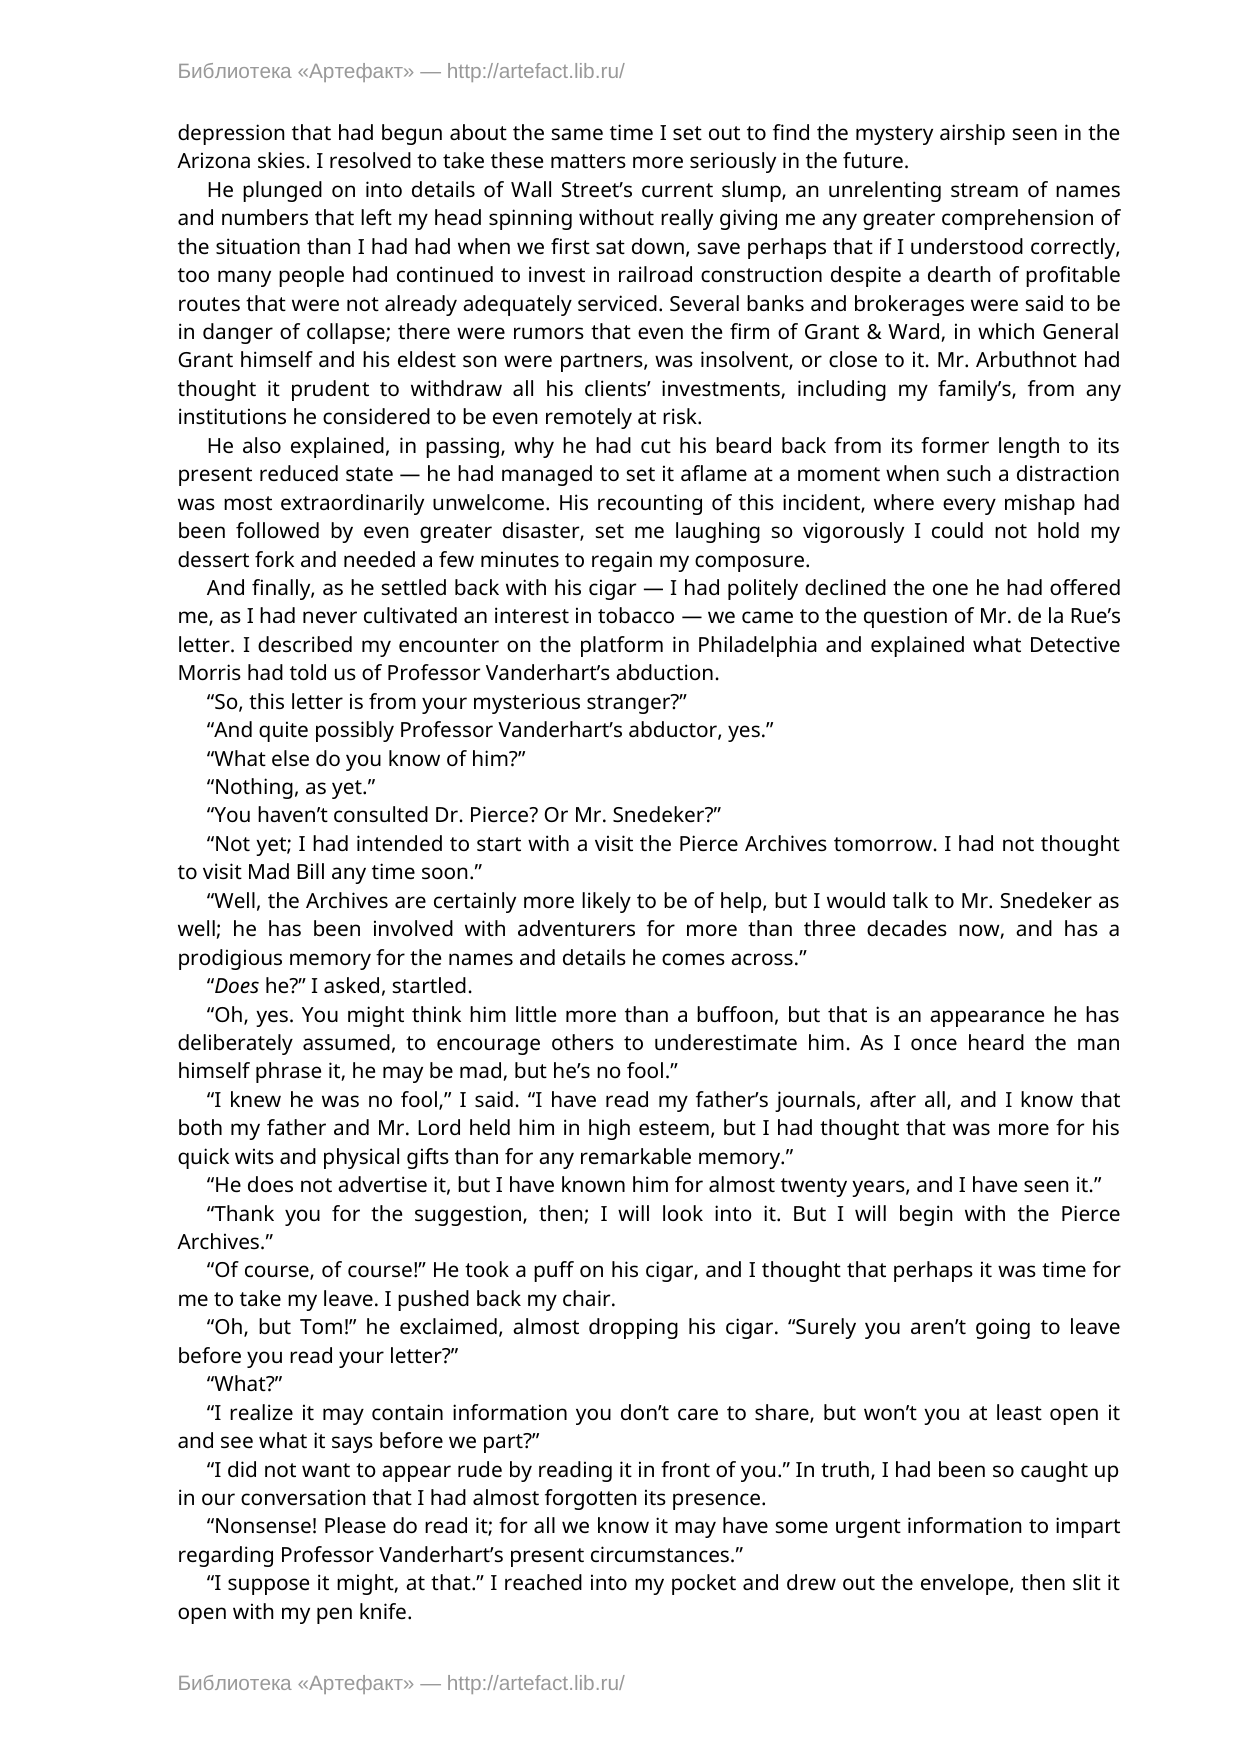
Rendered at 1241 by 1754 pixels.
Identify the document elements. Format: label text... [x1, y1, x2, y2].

text “Does he?” I asked, startled. [177, 971, 1122, 1000]
text “What?” [177, 1369, 1122, 1398]
text And finally, as he settled back with his cigar — I had politely declined the one he had offered me, as I had never cultivated an interest in tobacco — we came to the question of Mr. de la Rue’s letter. I described my encounter on the platform in Philadelphia and explained what Detective Morris had told us of Professor Vanderhart’s abduction. [177, 573, 1122, 687]
text “Oh, but Tom!” he exclaimed, almost dropping his cigar. “Surely you aren’t going to leave before you read your letter?” [177, 1312, 1122, 1369]
text “He does not advertise it, but I have known him for almost twenty years, and I have seen it.” [177, 1170, 1122, 1199]
text He also explained, in passing, why he had cut his beard back from its former length to its present reduced state — he had managed to set it aflame at a moment when such a distraction was most extraordinarily unwelcome. His recounting of this incident, where every mishap had been followed by even greater disaster, set me laughing so vigorously I could not hold my dessert fork and needed a few minutes to regain my composure. [177, 431, 1122, 573]
text “Nonsense! Please do read it; for all we know it may have some urgent information to impart regarding Professor Vanderhart’s present circumstances.” [177, 1512, 1122, 1568]
text “I did not want to appear rude by reading it in front of you.” In truth, I had been so caught up in our conversation that I had almost forgotten its presence. [177, 1455, 1122, 1512]
text “Well, the Archives are certainly more likely to be of help, but I would talk to Mr. Snedeker as well; he has been involved with adventurers for more than three decades now, and has a prodigious memory for the names and details he comes across.” [177, 886, 1122, 971]
text “You haven’t consulted Dr. Pierce? Or Mr. Snedeker?” [177, 801, 1122, 829]
text “I suppose it might, at that.” I reached into my pocket and drew out the envelope, then slit it open with my pen knife. [177, 1568, 1122, 1625]
text “And quite possibly Professor Vanderhart’s abductor, yes.” [177, 715, 1122, 744]
text “Not yet; I had intended to start with a visit the Pierce Archives tomorrow. I had not thought to visit Mad Bill any time soon.” [177, 829, 1122, 886]
text “Thank you for the suggestion, then; I will look into it. But I will begin with the Pierce Archives.” [177, 1199, 1122, 1256]
text “Oh, yes. You might think him little more than a buffoon, but that is an appearance he has deliberately assumed, to encourage others to underestimate him. As I once heard the man himself phrase it, he may be mad, but he’s no fool.” [177, 1000, 1122, 1085]
text “I knew he was no fool,” I said. “I have read my father’s journals, after all, and I know that both my father and Mr. Lord held him in high esteem, but I had thought that was more for his quick wits and physical gifts than for any remarkable memory.” [177, 1085, 1122, 1170]
text “Of course, of course!” He took a puff on his cigar, and I thought that perhaps it was time for me to take my leave. I pushed back my chair. [177, 1256, 1122, 1312]
text He plunged on into details of Wall Street’s current slump, an unrelenting stream of names and numbers that left my head spinning without really giving me any greater comprehension of the situation than I had had when we first sat down, save perhaps that if I understood correctly, too many people had continued to invest in railroad construction despite a dearth of profitable routes that were not already adequately serviced. Several banks and brokerages were said to be in danger of collapse; there were rumors that even the firm of Grant & Ward, in which General Grant himself and his eldest son were partners, was insolvent, or close to it. Mr. Arbuthnot had thought it prudent to withdraw all his clients’ investments, including my family’s, from any institutions he considered to be even remotely at risk. [177, 175, 1122, 431]
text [177, 118, 1122, 175]
text “Nothing, as yet.” [177, 772, 1122, 801]
text “So, this letter is from your mysterious stranger?” [177, 687, 1122, 715]
text “I realize it may contain information you don’t care to share, but won’t you at least open it and see what it says before we part?” [177, 1398, 1122, 1455]
text “What else do you know of him?” [177, 744, 1122, 772]
